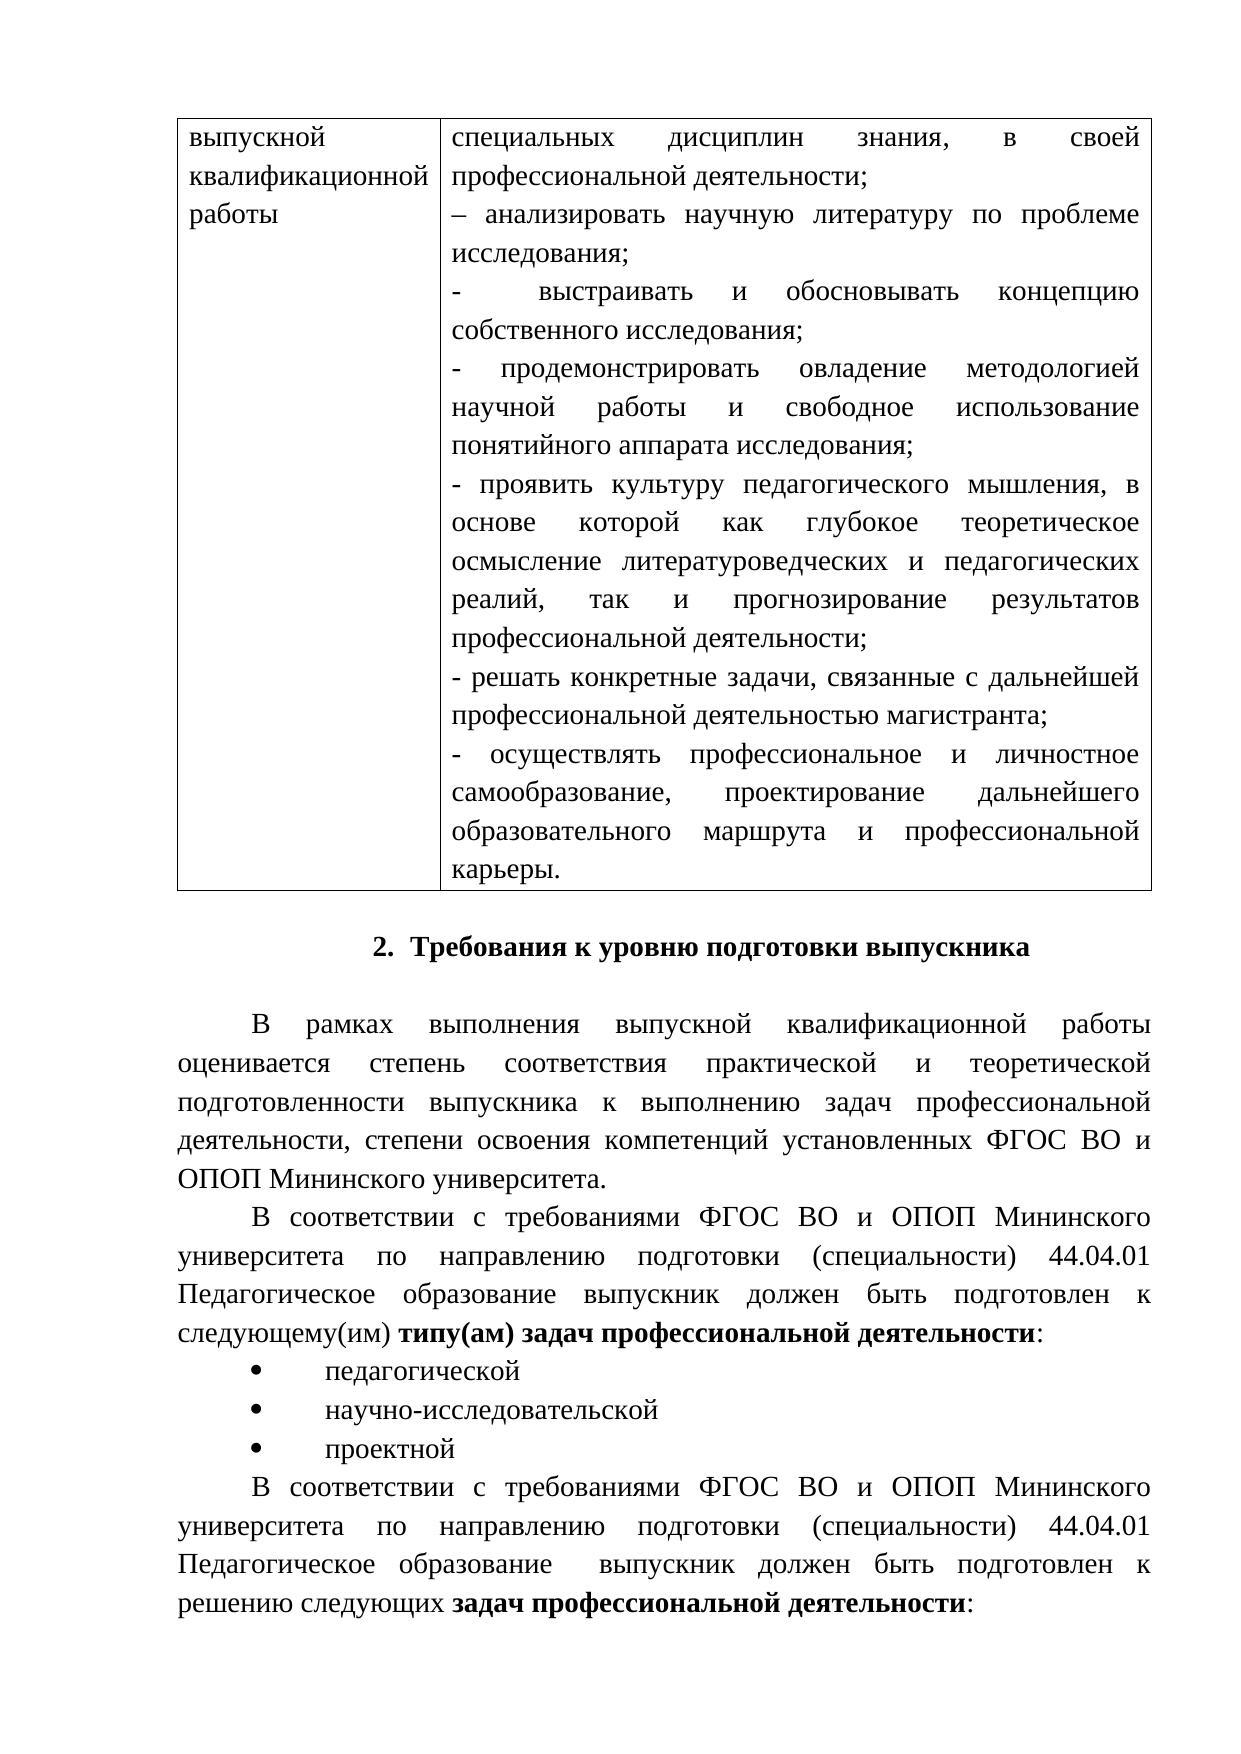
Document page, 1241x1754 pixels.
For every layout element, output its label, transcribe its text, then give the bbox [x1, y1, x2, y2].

list научно-исследовательской [177, 1392, 1152, 1426]
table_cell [178, 119, 440, 890]
text В соответствии с требованиями ФГОС ВО и ОПОП Мининского университета по направлению подготовки (специальности) 44.04.01 Педагогическое образование выпускник должен быть подготовлен к решению следующих задач профессиональной деятельности: [177, 1469, 1152, 1619]
list Требования к уровню подготовки выпускника [251, 929, 1152, 963]
list педагогической [177, 1353, 1152, 1387]
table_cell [441, 119, 1151, 890]
text В соответствии с требованиями ФГОС ВО и ОПОП Мининского университета по направлению подготовки (специальности) 44.04.01 Педагогическое образование выпускник должен быть подготовлен к следующему(им) типу(ам) задач профессиональной деятельности: [177, 1199, 1152, 1348]
list проектной [177, 1431, 1152, 1464]
text В рамках выполнения выпускной квалификационной работы оценивается степень соответствия практической и теоретической подготовленности выпускника к выполнению задач профессиональной деятельности, степени освоения компетенций установленных ФГОС ВО и ОПОП Мининского университета. [177, 1007, 1152, 1194]
